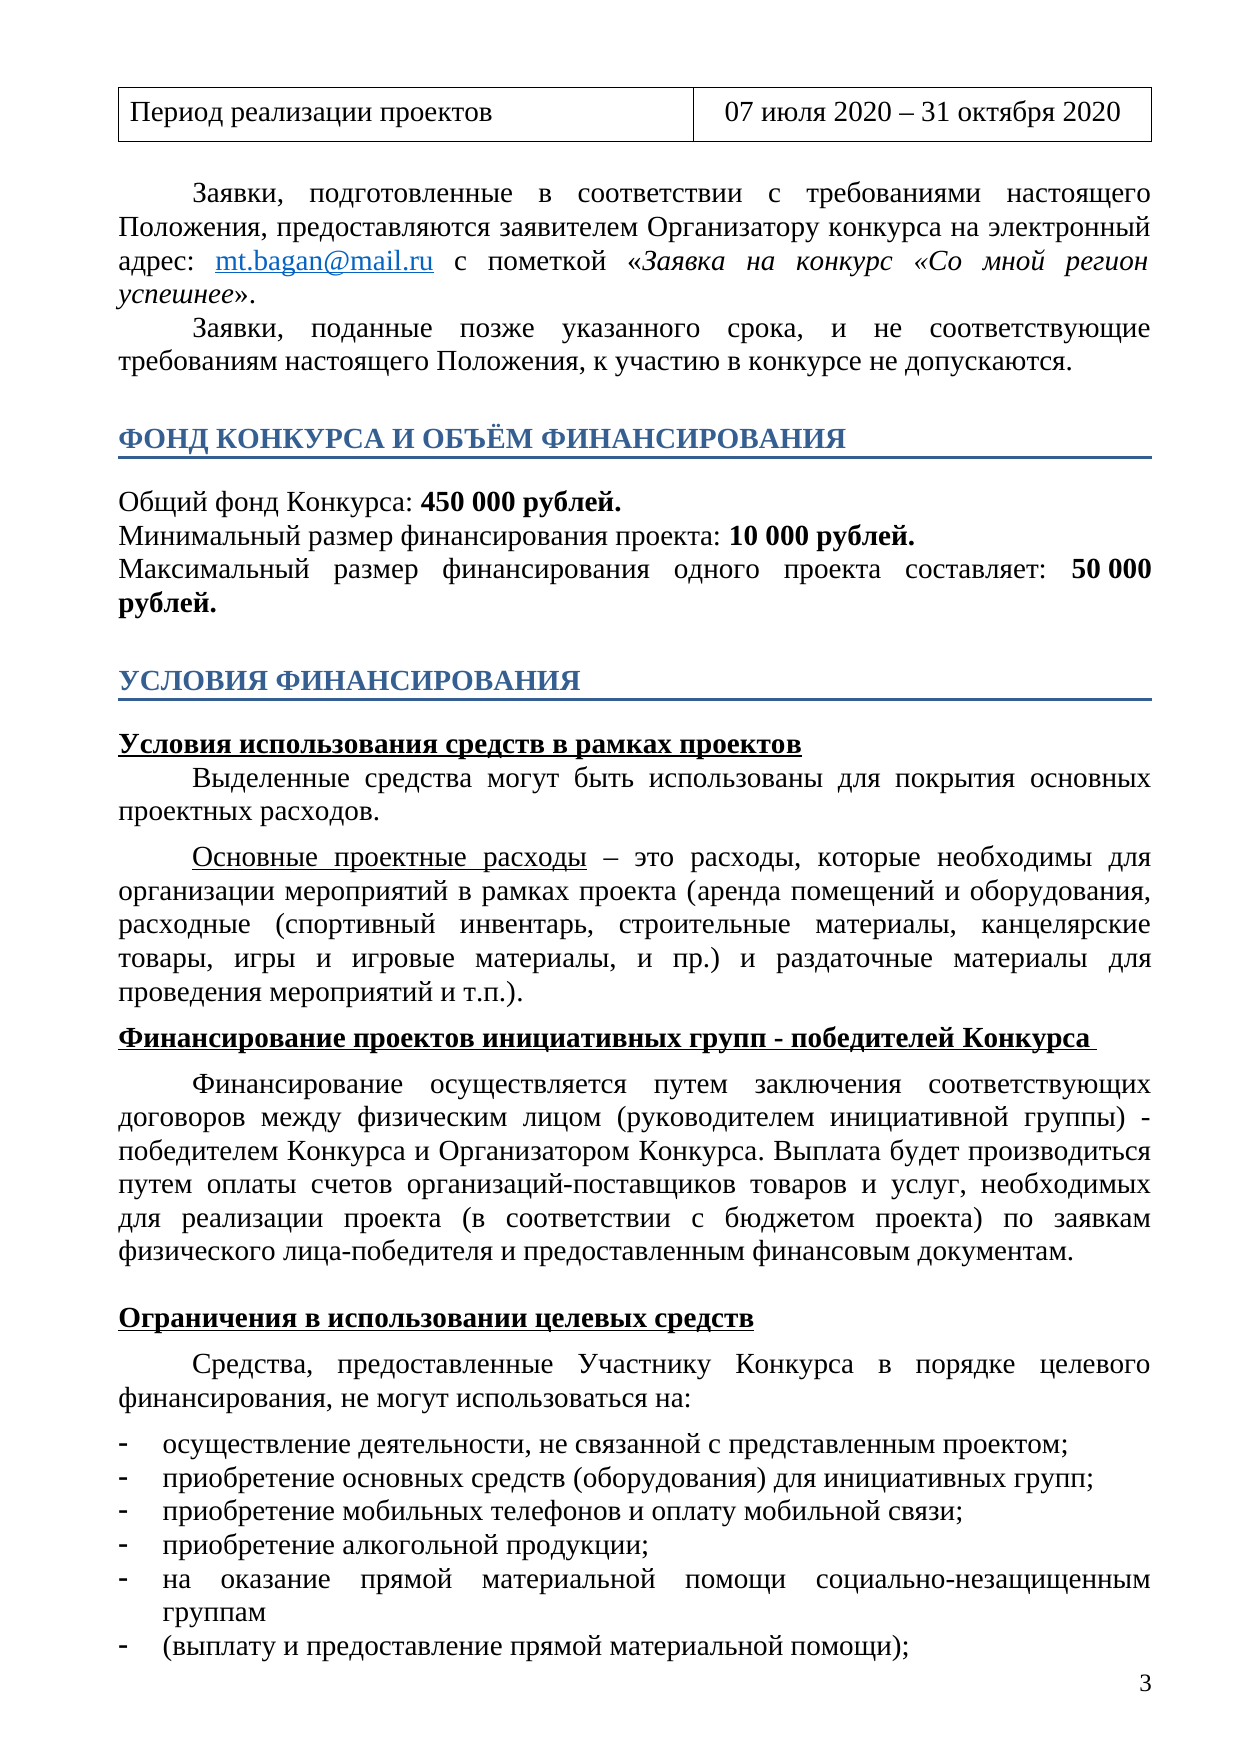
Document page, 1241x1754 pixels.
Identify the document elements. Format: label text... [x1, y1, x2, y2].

list осуществление деятельности, не связанной с представленным проектом; [118, 1426, 1152, 1460]
text Заявки, поданные позже указанного срока, и не соответствующие требованиям настоящего Положения, к участию в конкурсе не допускаются. [118, 310, 1152, 377]
text Финансирование проектов инициативных групп - победителей Конкурса [118, 1020, 1152, 1053]
list приобретение мобильных телефонов и оплату мобильной связи; [118, 1493, 1152, 1527]
text Общий фонд Конкурса: 450 000 рублей. [118, 484, 1152, 518]
list на оказание прямой материальной помощи социально-незащищенным группам [118, 1561, 1152, 1628]
list ФОНД КОНКУРСА И ОБЪЁМ ФИНАНСИРОВАНИЯ [118, 421, 1152, 456]
table_cell 07 июля 2020 – 31 октября 2020 [694, 88, 1151, 141]
list Ограничения в использовании целевых средств [118, 1301, 1152, 1334]
text Основные проектные расходы – это расходы, которые необходимы для организации мероприятий в рамках проекта (аренда помещений и оборудования, расходные (спортивный инвентарь, строительные материалы, канцелярские товары, игры и игровые материалы, и пр.) и раздаточные материалы для проведения мероприятий и т.п.). [118, 839, 1152, 1007]
text Максимальный размер финансирования одного проекта составляет: 50 000 рублей. [118, 552, 1152, 619]
text Средства, предоставленные Участнику Конкурса в порядке целевого финансирования, не могут использоваться на: [118, 1347, 1152, 1414]
list Финансирование осуществляется путем заключения соответствующих договоров между физическим лицом (руководителем инициативной группы) - победителем Конкурса и Организатором Конкурса. Выплата будет производиться путем оплаты счетов организаций-поставщиков товаров и услуг, необходимых для реализации проекта (в соответствии с бюджетом проекта) по заявкам физического лица-победителя и предоставленным финансовым документам. [118, 1066, 1152, 1267]
table_cell Период реализации проектов [119, 88, 693, 141]
list (выплату и предоставление прямой материальной помощи); [118, 1628, 1152, 1662]
text Выделенные средства могут быть использованы для покрытия основных проектных расходов. [118, 760, 1152, 827]
list УСЛОВИЯ ФИНАНСИРОВАНИЯ [118, 663, 1152, 698]
list Условия использования средств в рамках проектов [118, 726, 1152, 760]
text Заявки, подготовленные в соответствии с требованиями настоящего Положения, предоставляются заявителем Организатору конкурса на электронный адрес: mt.bagan@mail.ru с пометкой «Заявка на конкурс «Со мной регион успешнее». [118, 176, 1152, 310]
text Минимальный размер финансирования проекта: 10 000 рублей. [118, 518, 1152, 552]
list приобретение основных средств (оборудования) для инициативных групп; [118, 1460, 1152, 1493]
list приобретение алкогольной продукции; [118, 1527, 1152, 1561]
